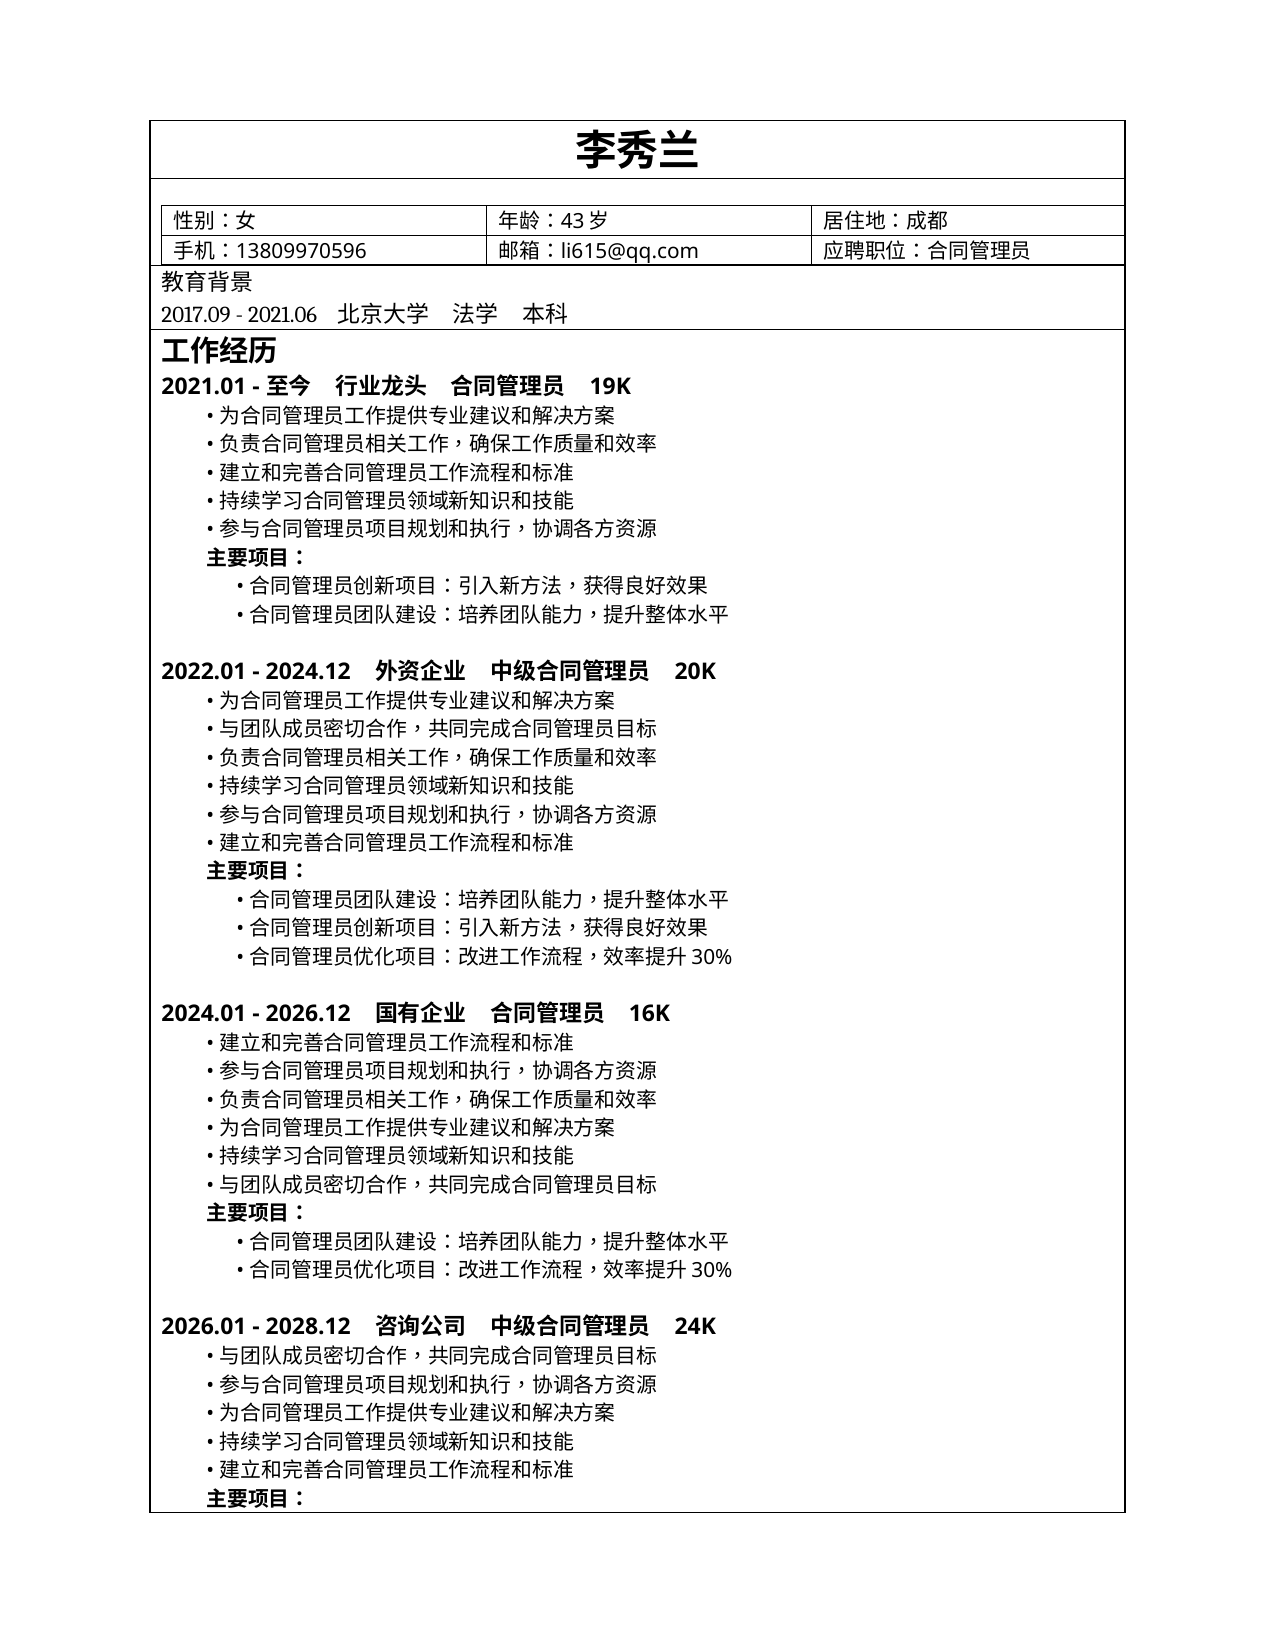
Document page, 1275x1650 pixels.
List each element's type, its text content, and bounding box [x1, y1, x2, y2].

table_cell 教育背景 2017.09 - 2021.06 北京大学 法学 本科 [151, 266, 1124, 329]
table_header 李秀兰 [151, 121, 1124, 178]
table_cell [151, 179, 1124, 265]
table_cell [151, 330, 1124, 1512]
